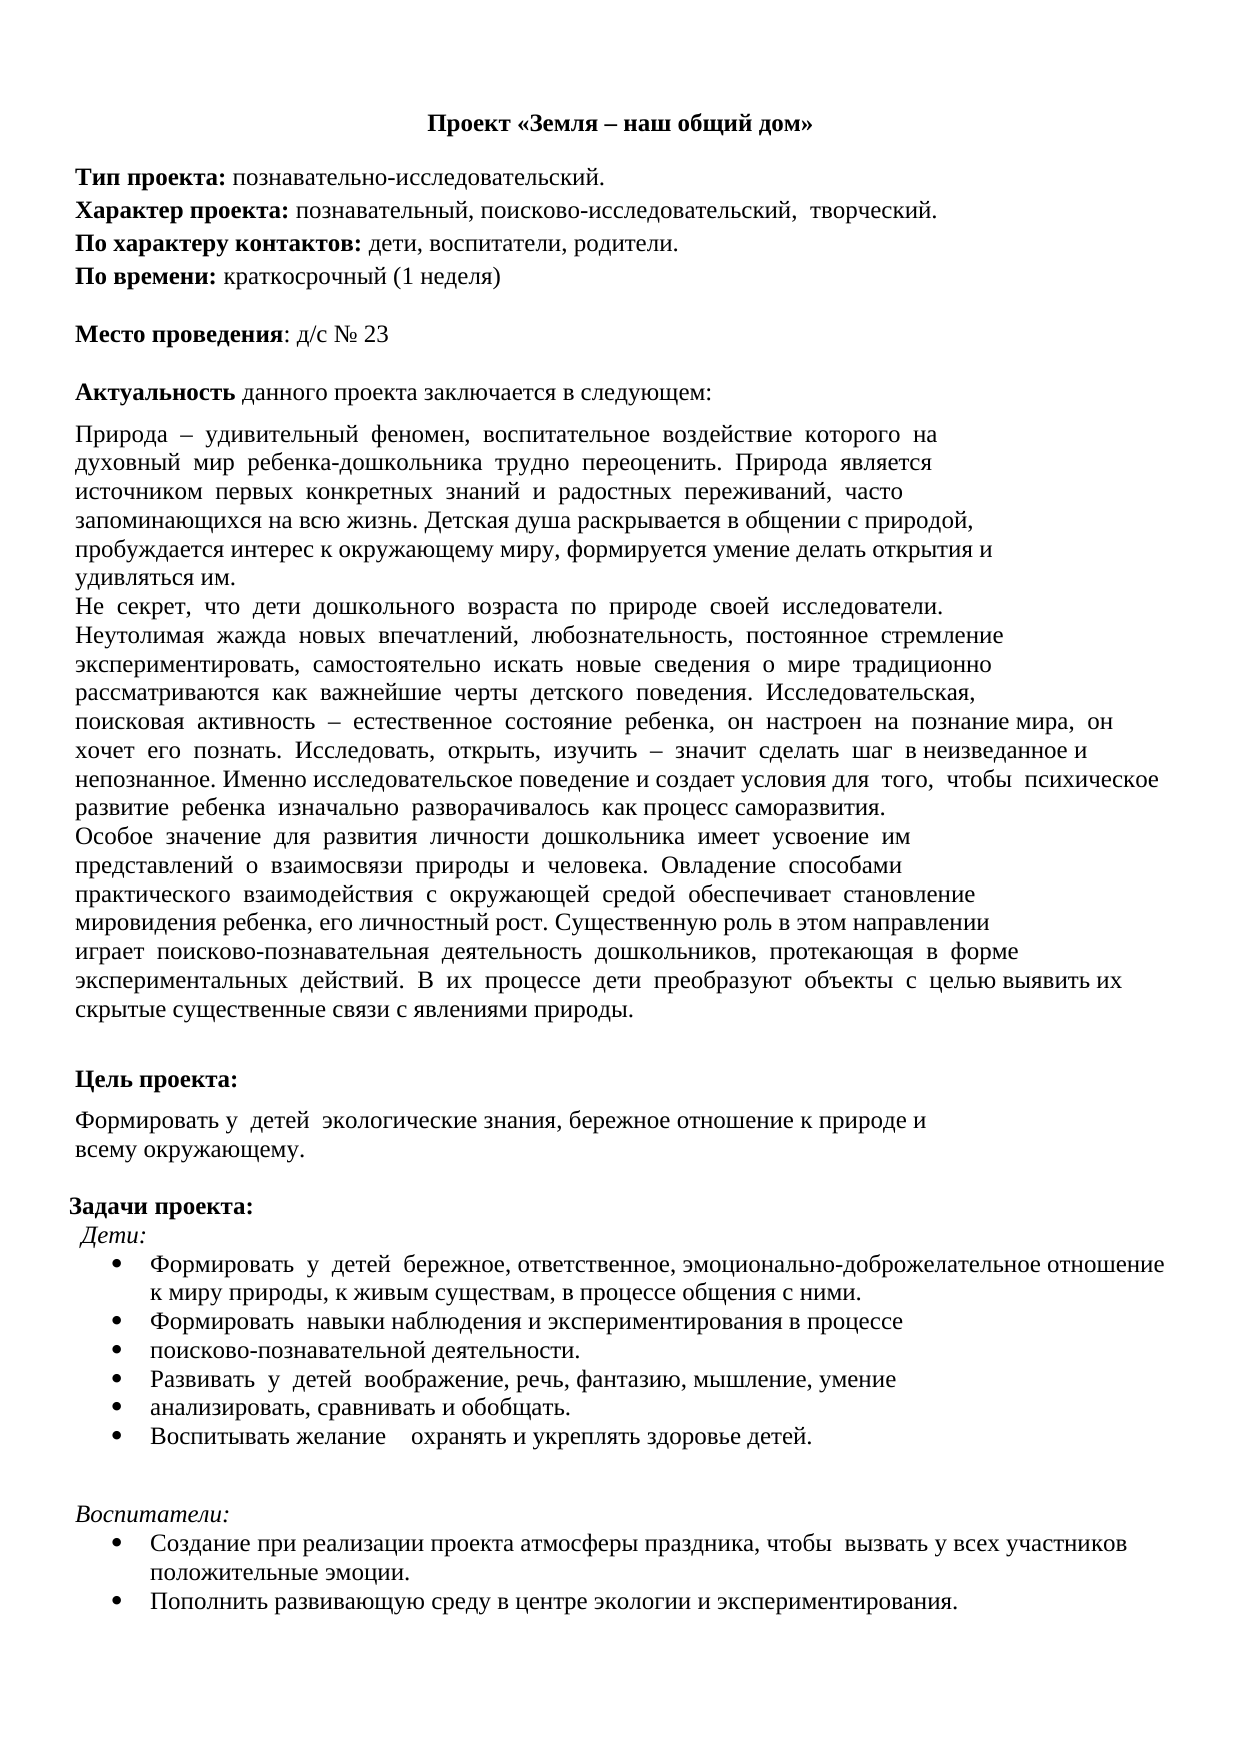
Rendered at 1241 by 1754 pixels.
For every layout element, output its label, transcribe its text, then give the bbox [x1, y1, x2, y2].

list Пополнить развивающую среду в центре экологии и экспериментирования. [112, 1586, 1165, 1614]
text пробуждается интерес к окружающему миру, формируется умение делать открытия и [75, 534, 1165, 562]
text По характеру контактов: дети, воспитатели, родители. [75, 228, 1165, 257]
text всему окружающему. [75, 1134, 1165, 1162]
text Воспитатели: [75, 1499, 1165, 1528]
text Характер проекта: познавательный, поисково-исследовательский, творческий. [75, 195, 1165, 224]
text источником первых конкретных знаний и радостных переживаний, часто [75, 476, 1165, 505]
text рассматриваются как важнейшие черты детского поведения. Исследовательская, [75, 677, 1165, 706]
text запоминающихся на всю жизнь. Детская душа раскрывается в общении с природой, [75, 505, 1165, 534]
text Особое значение для развития личности дошкольника имеет усвоение им [75, 821, 1165, 850]
text практического взаимодействия с окружающей средой обеспечивает становление [75, 879, 1165, 907]
text духовный мир ребенка-дошкольника трудно переоценить. Природа является [75, 447, 1165, 476]
text Формировать у детей экологические знания, бережное отношение к природе и [75, 1105, 1165, 1134]
list Развивать у детей воображение, речь, фантазию, мышление, умение [112, 1364, 1165, 1392]
text Актуальность данного проекта заключается в следующем: [75, 377, 1165, 406]
text играет поисково-познавательная деятельность дошкольников, протекающая в форме экспериментальных действий. В их процессе дети преобразуют объекты с целью выявить их скрытые существенные связи с явлениями природы. [75, 936, 1165, 1022]
text Проект «Земля – наш общий дом» [75, 108, 1165, 137]
text Дети: [75, 1220, 1165, 1249]
text Природа – удивительный феномен, воспитательное воздействие которого на [75, 419, 1165, 447]
text Не секрет, что дети дошкольного возраста по природе своей исследователи. [75, 591, 1165, 620]
text удивляться им. [75, 562, 1165, 591]
list Создание при реализации проекта атмосферы праздника, чтобы вызвать у всех участников положительные эмоции. [112, 1528, 1165, 1586]
list Формировать у детей бережное, ответственное, эмоционально-доброжелательное отношение к миру природы, к живым существам, в процессе общения с ними. [112, 1249, 1165, 1306]
list Воспитывать желание охранять и укреплять здоровье детей. [112, 1421, 1165, 1450]
text представлений о взаимосвязи природы и человека. Овладение способами [75, 850, 1165, 879]
text экспериментировать, самостоятельно искать новые сведения о мире традиционно [75, 649, 1165, 677]
list анализировать, сравнивать и обобщать. [112, 1392, 1165, 1421]
text Цель проекта: [75, 1064, 1165, 1092]
list поисково-познавательной деятельности. [112, 1335, 1165, 1364]
text Задачи проекта: [37, 1191, 1165, 1220]
text По времени: краткосрочный (1 неделя) [75, 261, 1165, 290]
text мировидения ребенка, его личностный рост. Существенную роль в этом направлении [75, 907, 1165, 936]
text Неутолимая жажда новых впечатлений, любознательность, постоянное стремление [75, 620, 1165, 649]
list Формировать навыки наблюдения и экспериментирования в процессе [112, 1306, 1165, 1335]
text Место проведения: д/с № 23 [75, 319, 1165, 348]
text поисковая активность – естественное состояние ребенка, он настроен на познание мира, он хочет его познать. Исследовать, открыть, изучить – значит сделать шаг в неизведанное и непознанное. Именно исследовательское поведение и создает условия для того, чтобы психическое развитие ребенка изначально разворачивалось как процесс саморазвития. [75, 706, 1165, 821]
text Тип проекта: познавательно-исследовательский. [75, 162, 1165, 191]
